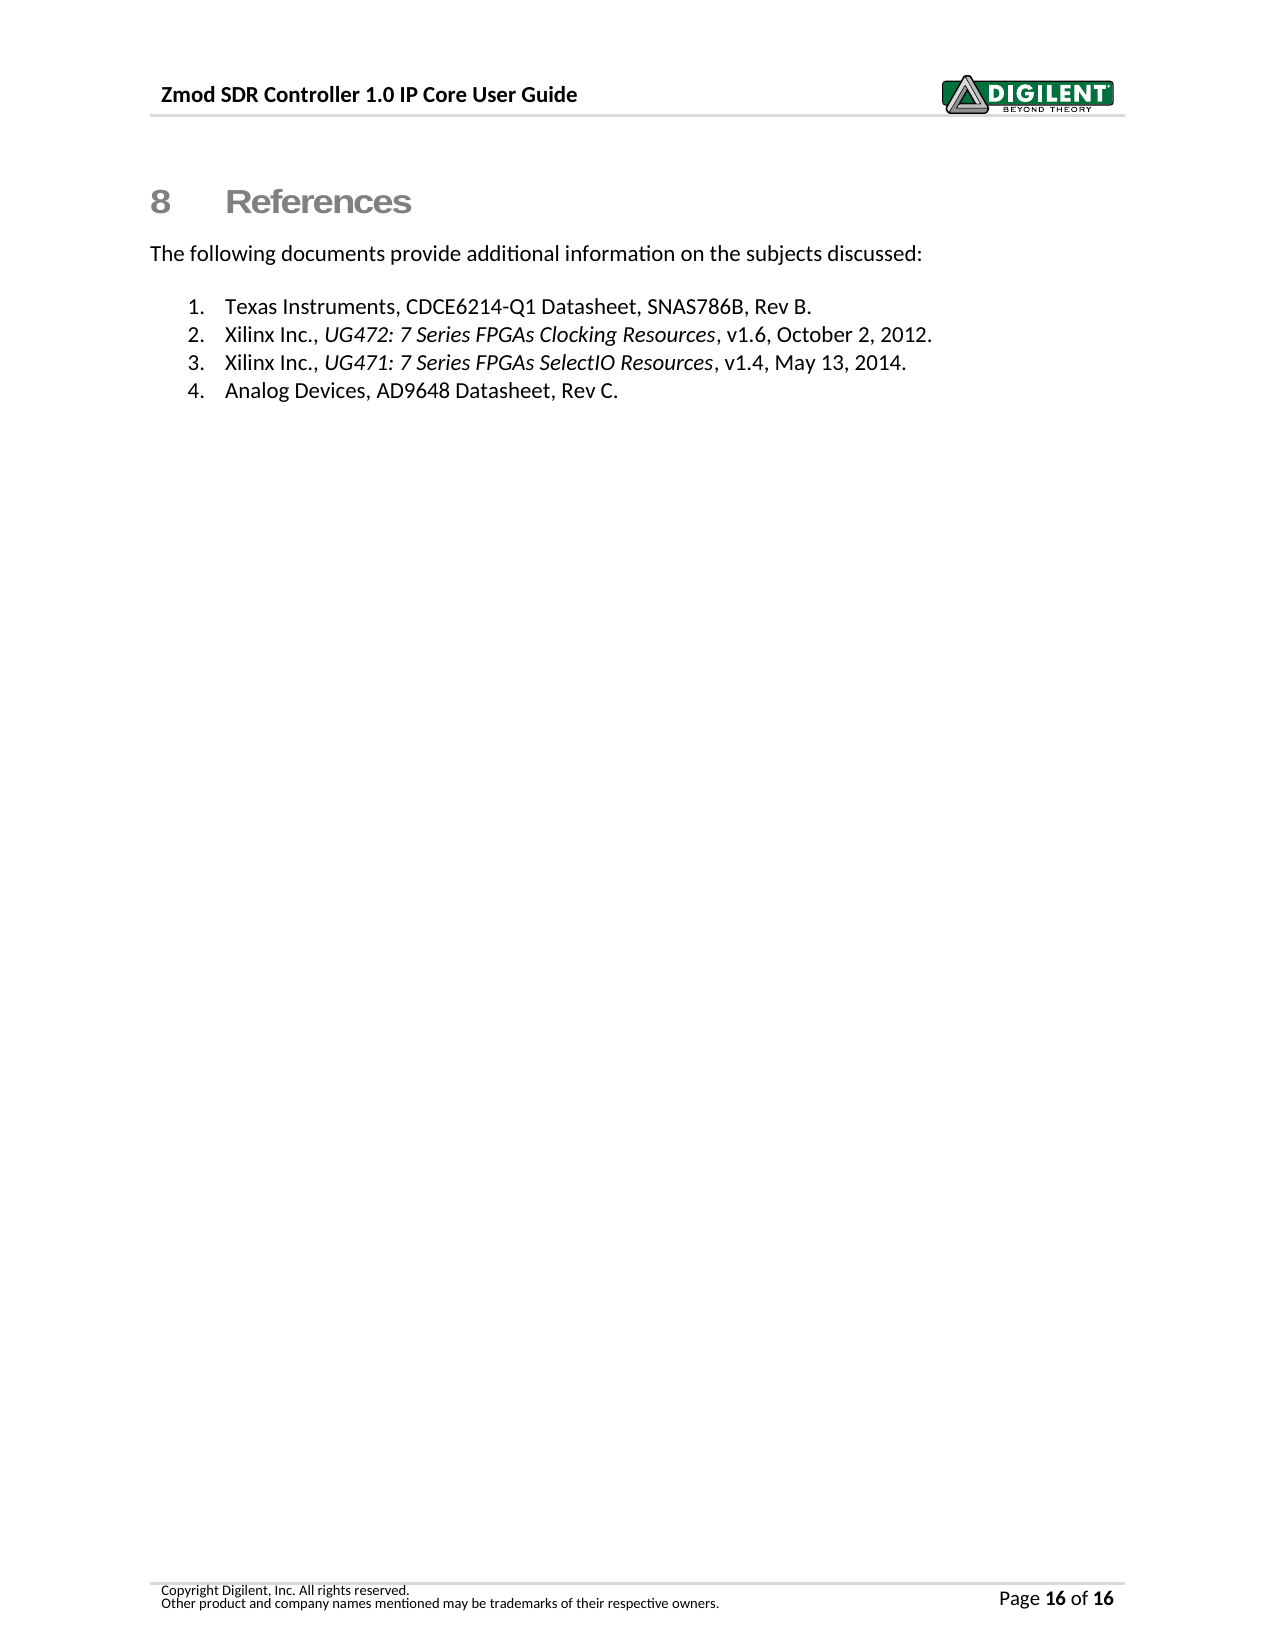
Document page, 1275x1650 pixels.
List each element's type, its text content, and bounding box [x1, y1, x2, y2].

subtitle References [150, 183, 1125, 221]
list Xilinx Inc., UG472: 7 Series FPGAs Clocking Resources, v1.6, October 2, 2012. [187, 320, 1125, 348]
text The following documents provide additional information on the subjects discussed: [150, 239, 1125, 267]
list Analog Devices, AD9648 Datasheet, Rev C. [187, 376, 1125, 404]
list Texas Instruments, CDCE6214-Q1 Datasheet, SNAS786B, Rev B. [187, 292, 1125, 320]
list Xilinx Inc., UG471: 7 Series FPGAs SelectIO Resources, v1.4, May 13, 2014. [187, 348, 1125, 376]
